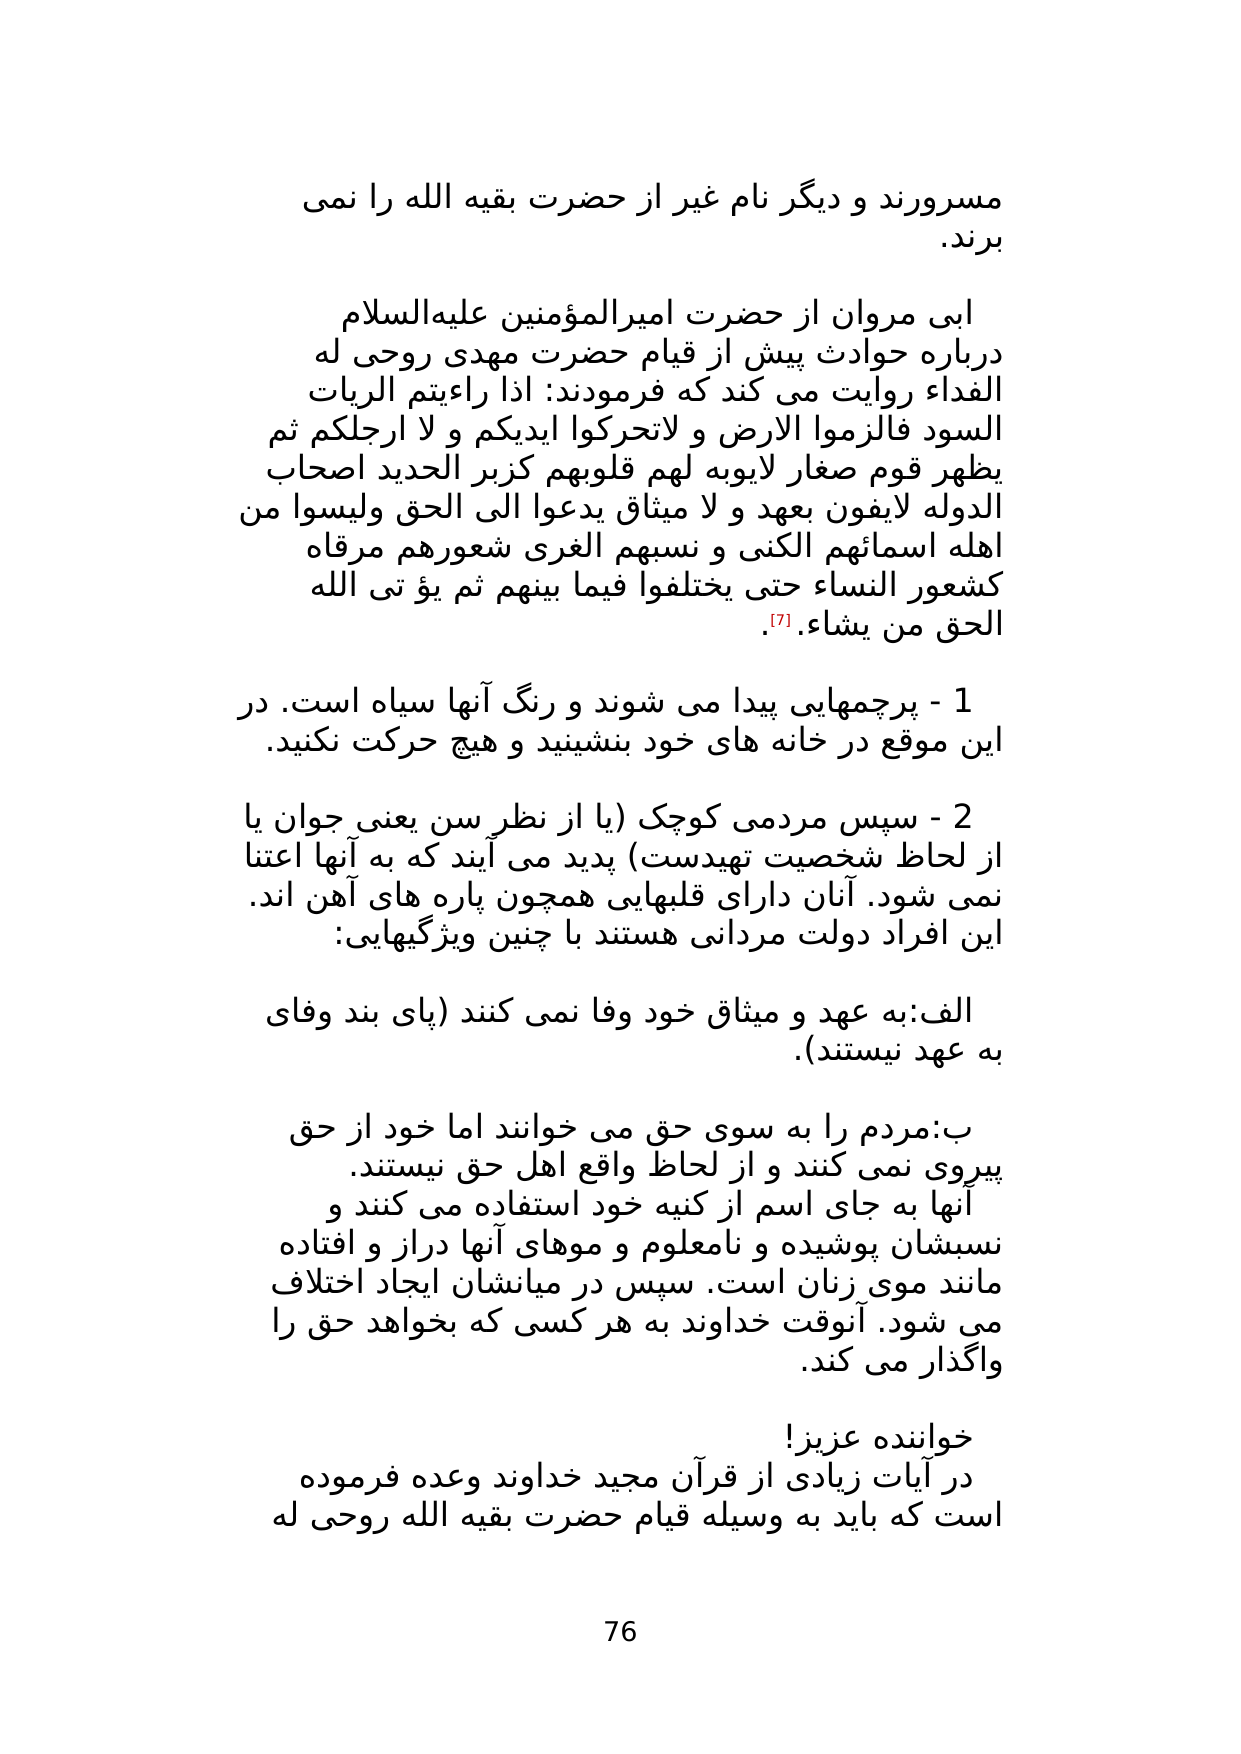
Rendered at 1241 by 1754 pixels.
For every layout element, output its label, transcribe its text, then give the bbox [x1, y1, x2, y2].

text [236, 177, 1004, 255]
text الف:به عهد و میثاق خود وفا نمی کنند (پای بند وفای به عهد نیستند). [236, 991, 1004, 1069]
text آنها به جای اسم از کنیه خود استفاده می کنند و نسبشان پوشیده و نامعلوم و موهای آنها دراز و افتاده مانند موی زنان است. سپس در میانشان ایجاد اختلاف می شود. آنوقت خداوند به هر کسی که بخواهد حق را واگذار می کند. [236, 1185, 1004, 1379]
text 1 - پرچمهایی پیدا می شوند و رنگ آنها سیاه است. در این موقع در خانه های خود بنشینید و هیچ حرکت نکنید. [236, 681, 1004, 759]
text 2 - سپس مردمی کوچک (یا از نظر سن یعنی جوان یا از لحاظ شخصیت تهیدست) پدید می آیند که به آنها اعتنا نمی شود. آنان دارای قلبهایی همچون پاره های آهن اند. این افراد دولت مردانی هستند با چنین ویژگیهایی: [236, 797, 1004, 953]
text ب:مردم را به سوی حق می خوانند اما خود از حق پیروی نمی کنند و از لحاظ واقع اهل حق نیستند. [236, 1107, 1004, 1185]
text ابی مروان از حضرت امیرالمؤمنین عليه‌السلام درباره حوادث پیش از قیام حضرت مهدی روحی له الفداء روایت می کند که فرمودند: اذا راءیتم الریات السود فالزموا الارض و لاتحرکوا ایدیکم و لا ارجلکم ثم یظهر قوم صغار لایوبه لهم قلوبهم کزبر الحدید اصحاب الدوله لایفون بعهد و لا میثاق یدعوا الی الحق ولیسوا من اهله اسمائهم الکنی و نسبهم الغری شعورهم مرقاه کشعور النساء حتی یختلفوا فیما بینهم ثم یؤ تی الله الحق من یشاء. [7]. [236, 293, 1004, 643]
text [236, 1456, 1004, 1534]
text خواننده عزیز! [236, 1417, 1004, 1456]
